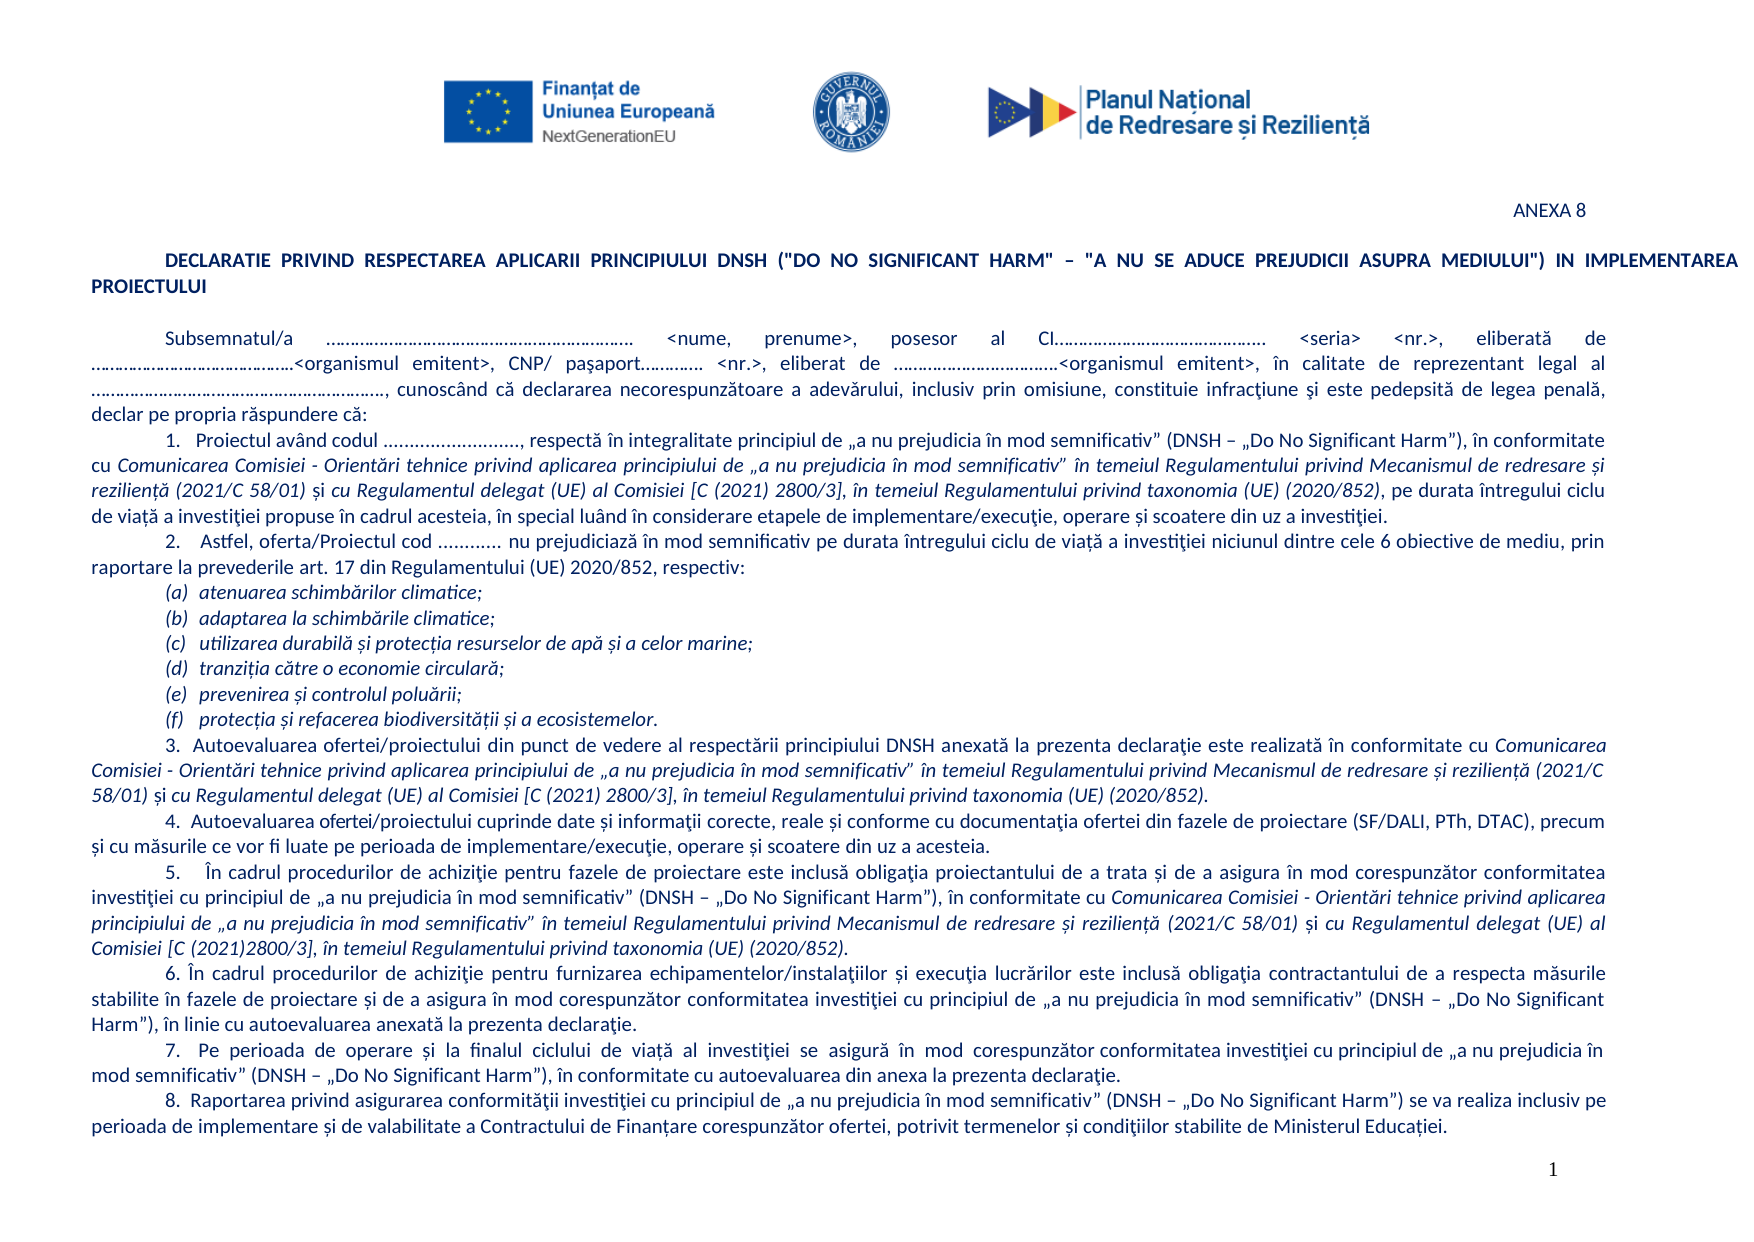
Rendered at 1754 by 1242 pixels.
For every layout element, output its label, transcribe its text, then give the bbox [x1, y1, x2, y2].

text 1. Proiectul având codul .........................., respectă în integralitate principiul de „a nu prejudicia în mod semnificativ” (DNSH – „Do No Significant Harm”), în conformitate cu Comunicarea Comisiei - Orientări tehnice privind aplicarea principiului de „a nu prejudicia în mod semnificativ” în temeiul Regulamentului privind Mecanismul de redresare și reziliență (2021/C 58/01) și cu Regulamentul delegat (UE) al Comisiei [C (2021) 2800/3], în temeiul Regulamentului privind taxonomia (UE) (2020/852), pe durata întregului ciclu de viață a investiţiei propuse în cadrul acesteia, în special luând în considerare etapele de implementare/execuţie, operare și scoatere din uz a investiţiei. [91, 427, 1606, 528]
text (c) utilizarea durabilă și protecția resurselor de apă și a celor marine; [91, 630, 1606, 656]
text 4. Autoevaluarea ofertei/proiectului cuprinde date și informaţii corecte, reale și conforme cu documentaţia ofertei din fazele de proiectare (SF/DALI, PTh, DTAC), precum și cu măsurile ce vor fi luate pe perioada de implementare/execuţie, operare și scoatere din uz a acesteia. [91, 808, 1606, 859]
text (f) protecția și refacerea biodiversității și a ecosistemelor. [91, 706, 1606, 732]
text ANEXA 8 [106, 197, 1586, 222]
text Subsemnatul/a ………………………………………………………. <nume, prenume>, posesor al CI…………………………………….. <seria> <nr.>, eliberată de ……………………………………..<organismul emitent>, CNP/ paşaport…………. <nr.>, eliberat de …………………………….<organismul emitent>, în calitate de reprezentant legal al ……………………………………………………., cunoscând că declararea necorespunzătoare a adevǎrului, inclusiv prin omisiune, constituie infracţiune şi este pedepsită de legea penală, declar pe propria răspundere că: [91, 325, 1606, 427]
text 3. Autoevaluarea ofertei/proiectului din punct de vedere al respectării principiului DNSH anexată la prezenta declaraţie este realizată în conformitate cu Comunicarea Comisiei - Orientări tehnice privind aplicarea principiului de „a nu prejudicia în mod semnificativ” în temeiul Regulamentului privind Mecanismul de redresare și reziliență (2021/C 58/01) și cu Regulamentul delegat (UE) al Comisiei [C (2021) 2800/3], în temeiul Regulamentului privind taxonomia (UE) (2020/852). [91, 732, 1606, 808]
text 6. În cadrul procedurilor de achiziţie pentru furnizarea echipamentelor/instalaţiilor și execuţia lucrărilor este inclusă obligaţia contractantului de a respecta măsurile stabilite în fazele de proiectare și de a asigura în mod corespunzător conformitatea investiţiei cu principiul de „a nu prejudicia în mod semnificativ” (DNSH – „Do No Significant Harm”), în linie cu autoevaluarea anexată la prezenta declaraţie. [91, 961, 1606, 1037]
text (b) adaptarea la schimbările climatice; [91, 605, 1606, 630]
text 8. Raportarea privind asigurarea conformităţii investiţiei cu principiul de „a nu prejudicia în mod semnificativ” (DNSH – „Do No Significant Harm”) se va realiza inclusiv pe perioada de implementare și de valabilitate a Contractului de Finanțare corespunzător ofertei, potrivit termenelor și condiţiilor stabilite de Ministerul Educației. [91, 1088, 1606, 1138]
text (d) tranziția către o economie circulară; [91, 656, 1606, 681]
text (e) prevenirea și controlul poluării; [91, 681, 1606, 706]
text 5. În cadrul procedurilor de achiziţie pentru fazele de proiectare este inclusă obligaţia proiectantului de a trata și de a asigura în mod corespunzător conformitatea investiţiei cu principiul de „a nu prejudicia în mod semnificativ” (DNSH – „Do No Significant Harm”), în conformitate cu Comunicarea Comisiei - Orientări tehnice privind aplicarea principiului de „a nu prejudicia în mod semnificativ” în temeiul Regulamentului privind Mecanismul de redresare și reziliență (2021/C 58/01) și cu Regulamentul delegat (UE) al Comisiei [C (2021)2800/3], în temeiul Regulamentului privind taxonomia (UE) (2020/852). [91, 859, 1606, 961]
text (a) atenuarea schimbărilor climatice; [91, 579, 1606, 605]
text 7. Pe perioada de operare și la finalul ciclului de viață al investiţiei se asigură în mod corespunzător conformitatea investiţiei cu principiul de „a nu prejudicia în mod semnificativ” (DNSH – „Do No Significant Harm”), în conformitate cu autoevaluarea din anexa la prezenta declaraţie. [91, 1037, 1606, 1088]
text DECLARATIE PRIVIND RESPECTAREA APLICARII PRINCIPIULUI DNSH ("DO NO SIGNIFICANT HARM" – "A NU SE ADUCE PREJUDICII ASUPRA MEDIULUI") IN IMPLEMENTAREA PROIECTULUI [91, 248, 1741, 298]
text 2. Astfel, oferta/Proiectul cod ............ nu prejudiciază în mod semnificativ pe durata întregului ciclu de viață a investiţiei niciunul dintre cele 6 obiective de mediu, prin raportare la prevederile art. 17 din Regulamentului (UE) 2020/852, respectiv: [91, 528, 1606, 579]
